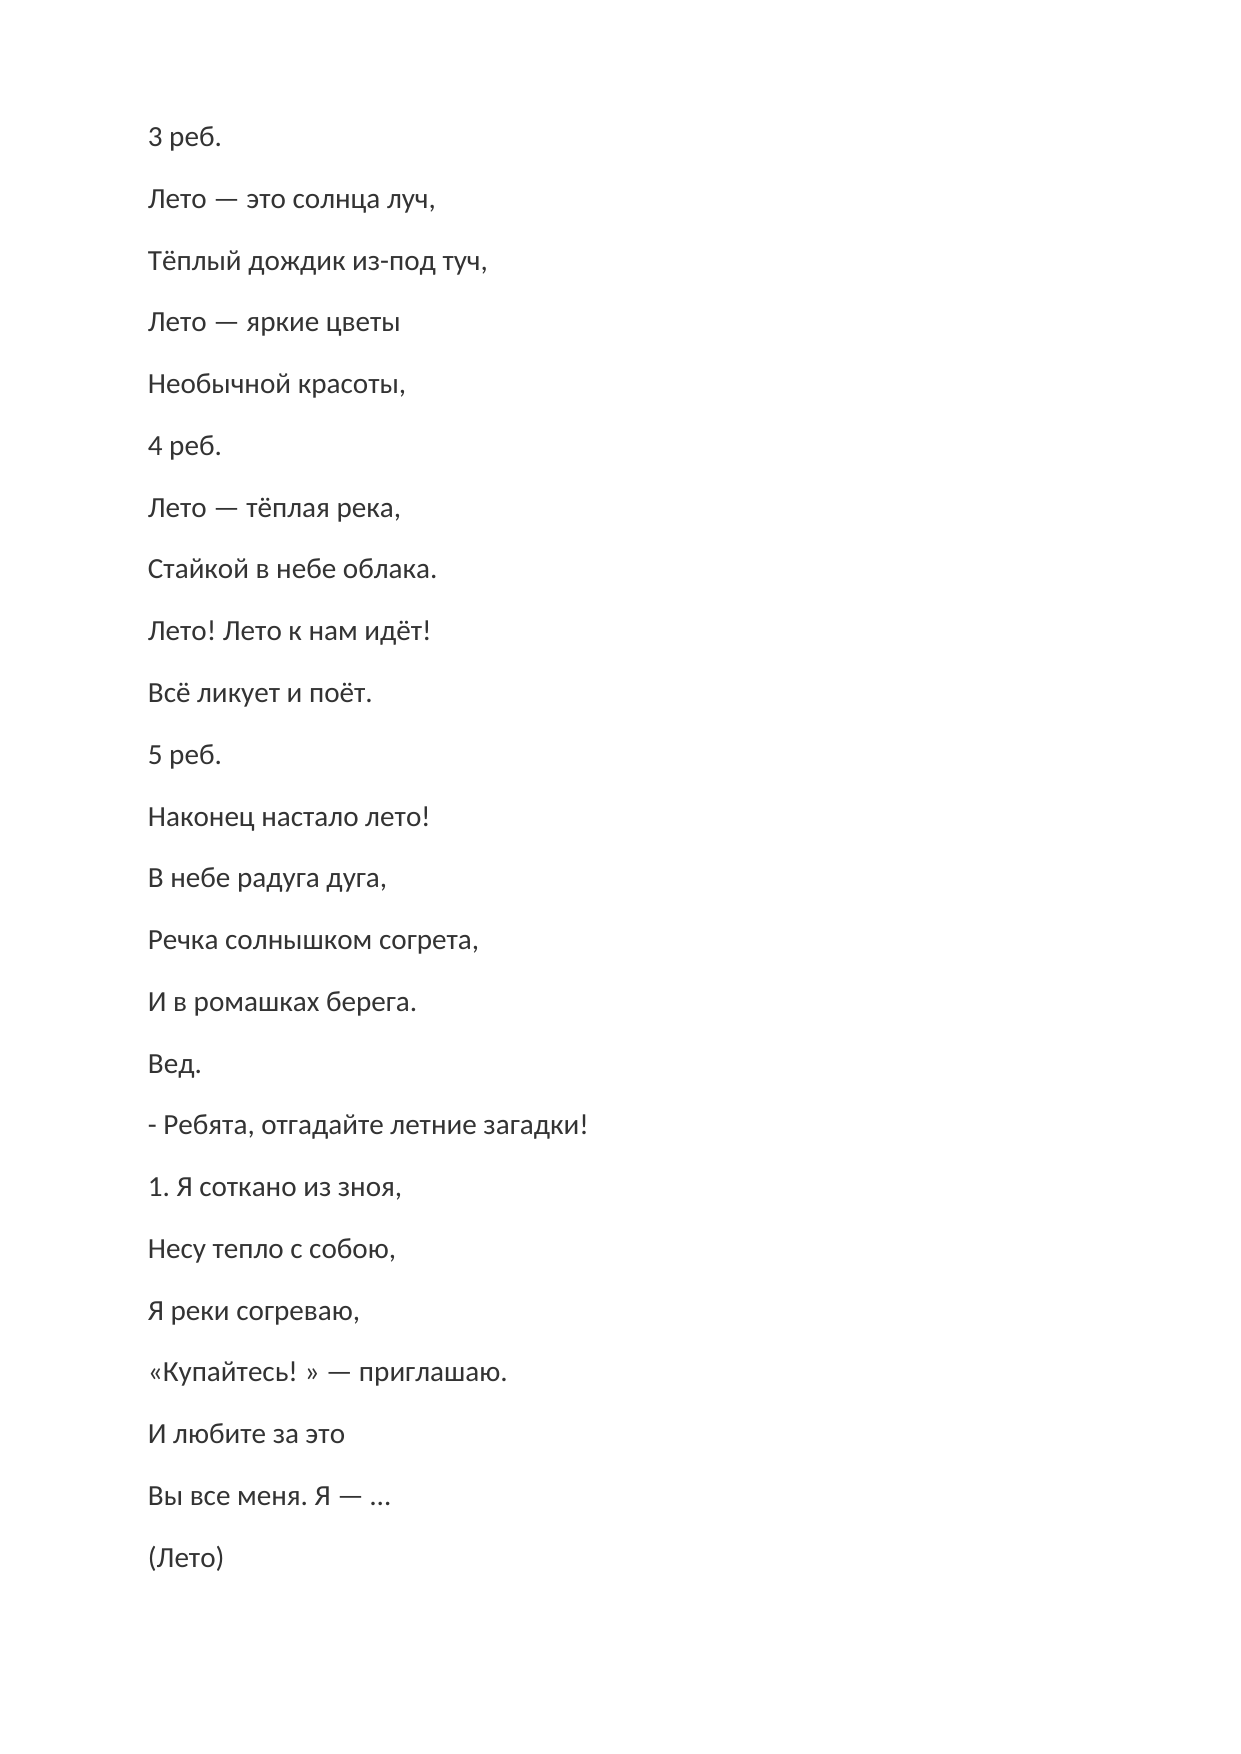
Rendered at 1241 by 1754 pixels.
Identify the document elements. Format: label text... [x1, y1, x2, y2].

text Вы все меня. Я — … [148, 1477, 1122, 1513]
text Необычной красоты, [148, 365, 1122, 401]
text 3 реб. [148, 118, 1122, 154]
text Вед. [148, 1045, 1122, 1080]
text Стайкой в небе облака. [148, 551, 1122, 586]
text Речка солнышком согрета, [148, 921, 1122, 957]
text Лето! Лето к нам идёт! [148, 612, 1122, 648]
text Лето — яркие цветы [148, 303, 1122, 339]
text Всё ликует и поёт. [148, 674, 1122, 710]
text «Купайтесь! » — приглашаю. [148, 1353, 1122, 1389]
text Наконец настало лето! [148, 798, 1122, 833]
text И любите за это [148, 1415, 1122, 1451]
text И в ромашках берега. [148, 983, 1122, 1018]
text Я реки согреваю, [148, 1292, 1122, 1327]
text 1. Я соткано из зноя, [148, 1168, 1122, 1204]
text Несу тепло с собою, [148, 1230, 1122, 1266]
text 5 реб. [148, 736, 1122, 771]
text 4 реб. [148, 427, 1122, 463]
text Лето — тёплая река, [148, 489, 1122, 524]
text В небе радуга дуга, [148, 859, 1122, 895]
text Тёплый дождик из-под туч, [148, 242, 1122, 277]
text (Лето) [148, 1539, 1122, 1574]
text - Ребята, отгадайте летние загадки! [148, 1106, 1122, 1142]
text Лето — это солнца луч, [148, 180, 1122, 216]
